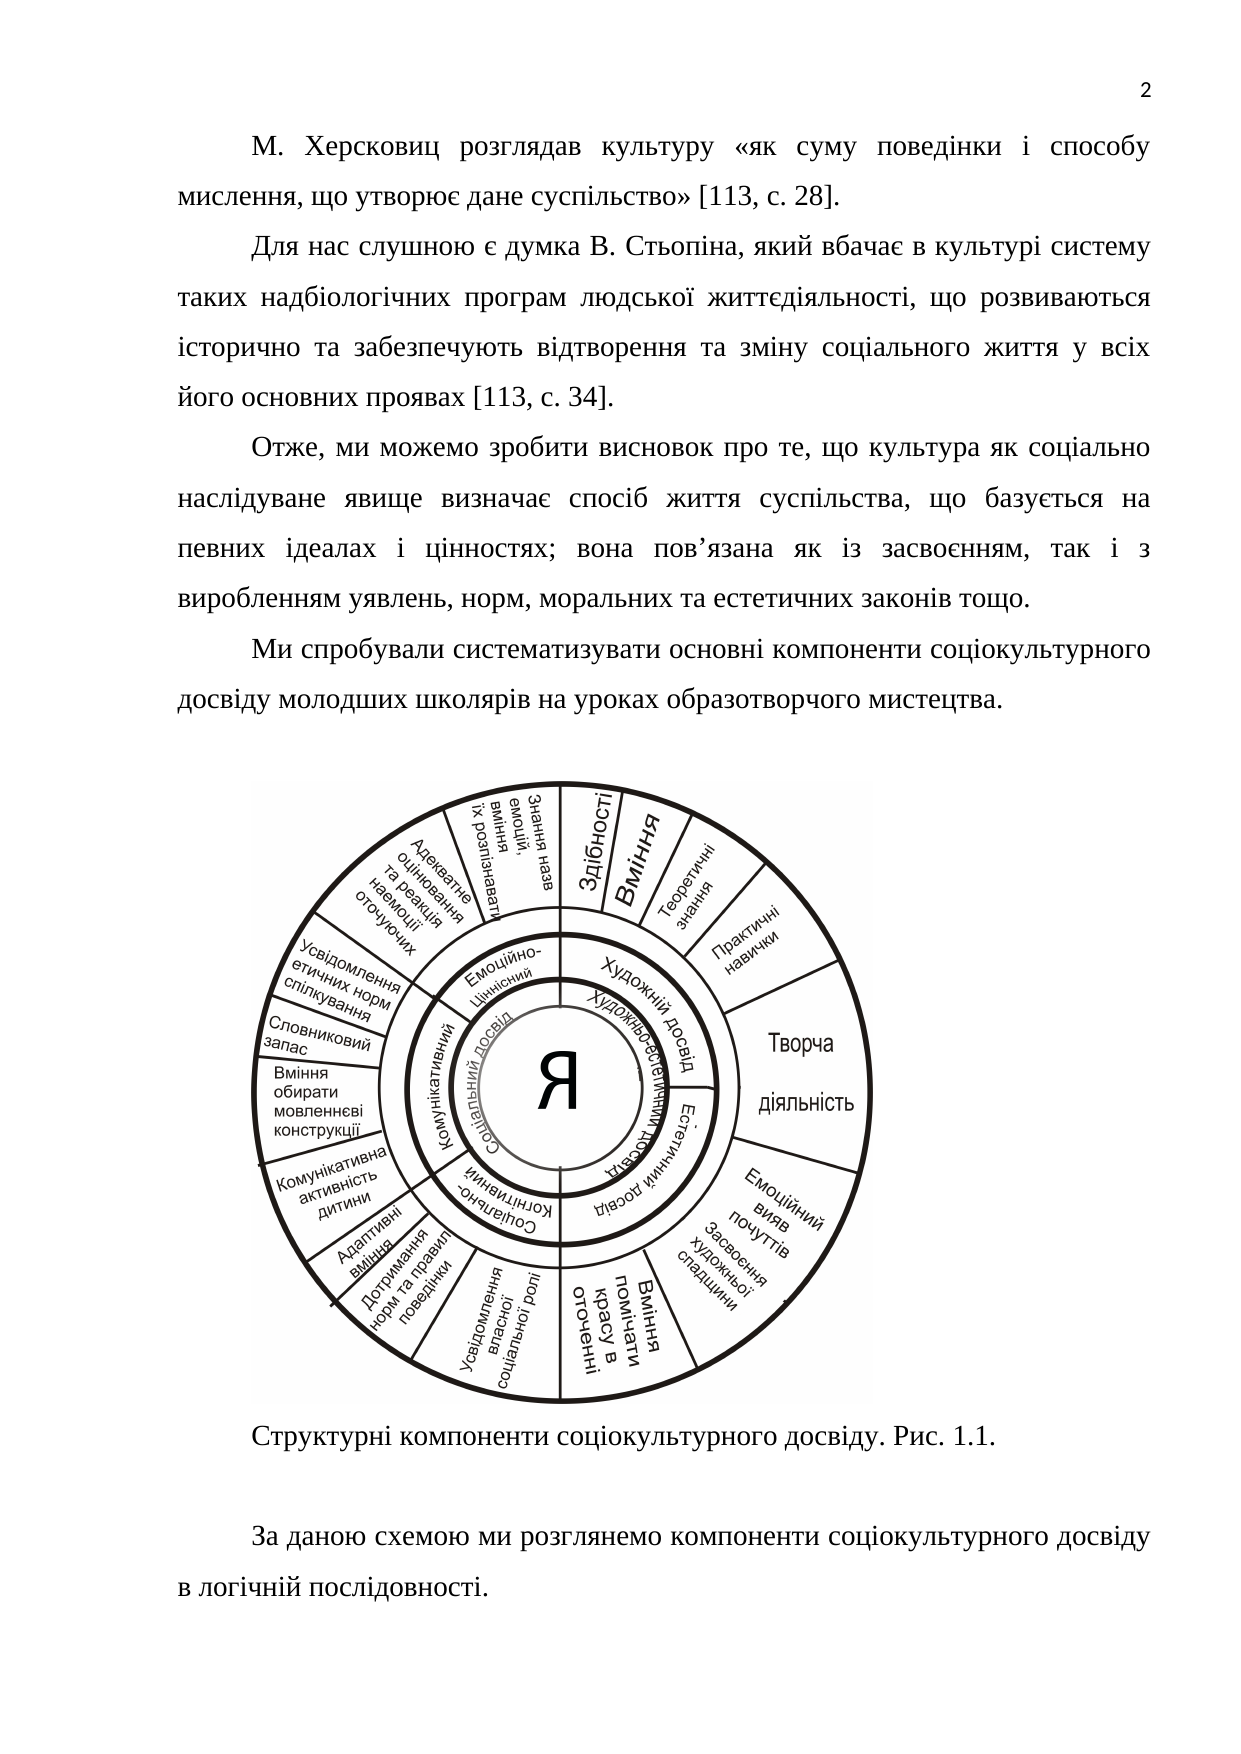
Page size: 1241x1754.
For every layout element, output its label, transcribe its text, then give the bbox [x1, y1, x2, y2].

text М. Херсковиц розглядав культуру «як суму поведінки і способу мислення, що утворює дане суспільство» [113, с. 28]. [177, 128, 1152, 212]
text Отже, ми можемо зробити висновок про те, що культура як соціально наслідуване явище визначає спосіб життя суспільства, що базується на певних ідеалах і цінностях; вона пов’язана як із засвоєнням, так і з виробленням уявлень, норм, моральних та естетичних законів тощо. [177, 429, 1152, 614]
text Структурні компоненти соціокультурного досвіду. Рис. 1.1. [177, 1418, 1152, 1451]
text Ми спробували систематизувати основні компоненти соціокультурного досвіду молодших школярів на уроках образотворчого мистецтва. [177, 631, 1152, 715]
text Для нас слушною є думка В. Стьопіна, який вбачає в культурі систему таких надбіологічних програм людської життєдіяльності, що розвиваються історично та забезпечують відтворення та зміну соціального життя у всіх його основних проявах [113, с. 34]. [177, 228, 1152, 413]
text За даною схемою ми розглянемо компоненти соціокультурного досвіду в логічній послідовності. [177, 1518, 1152, 1602]
picture [251, 781, 873, 1404]
